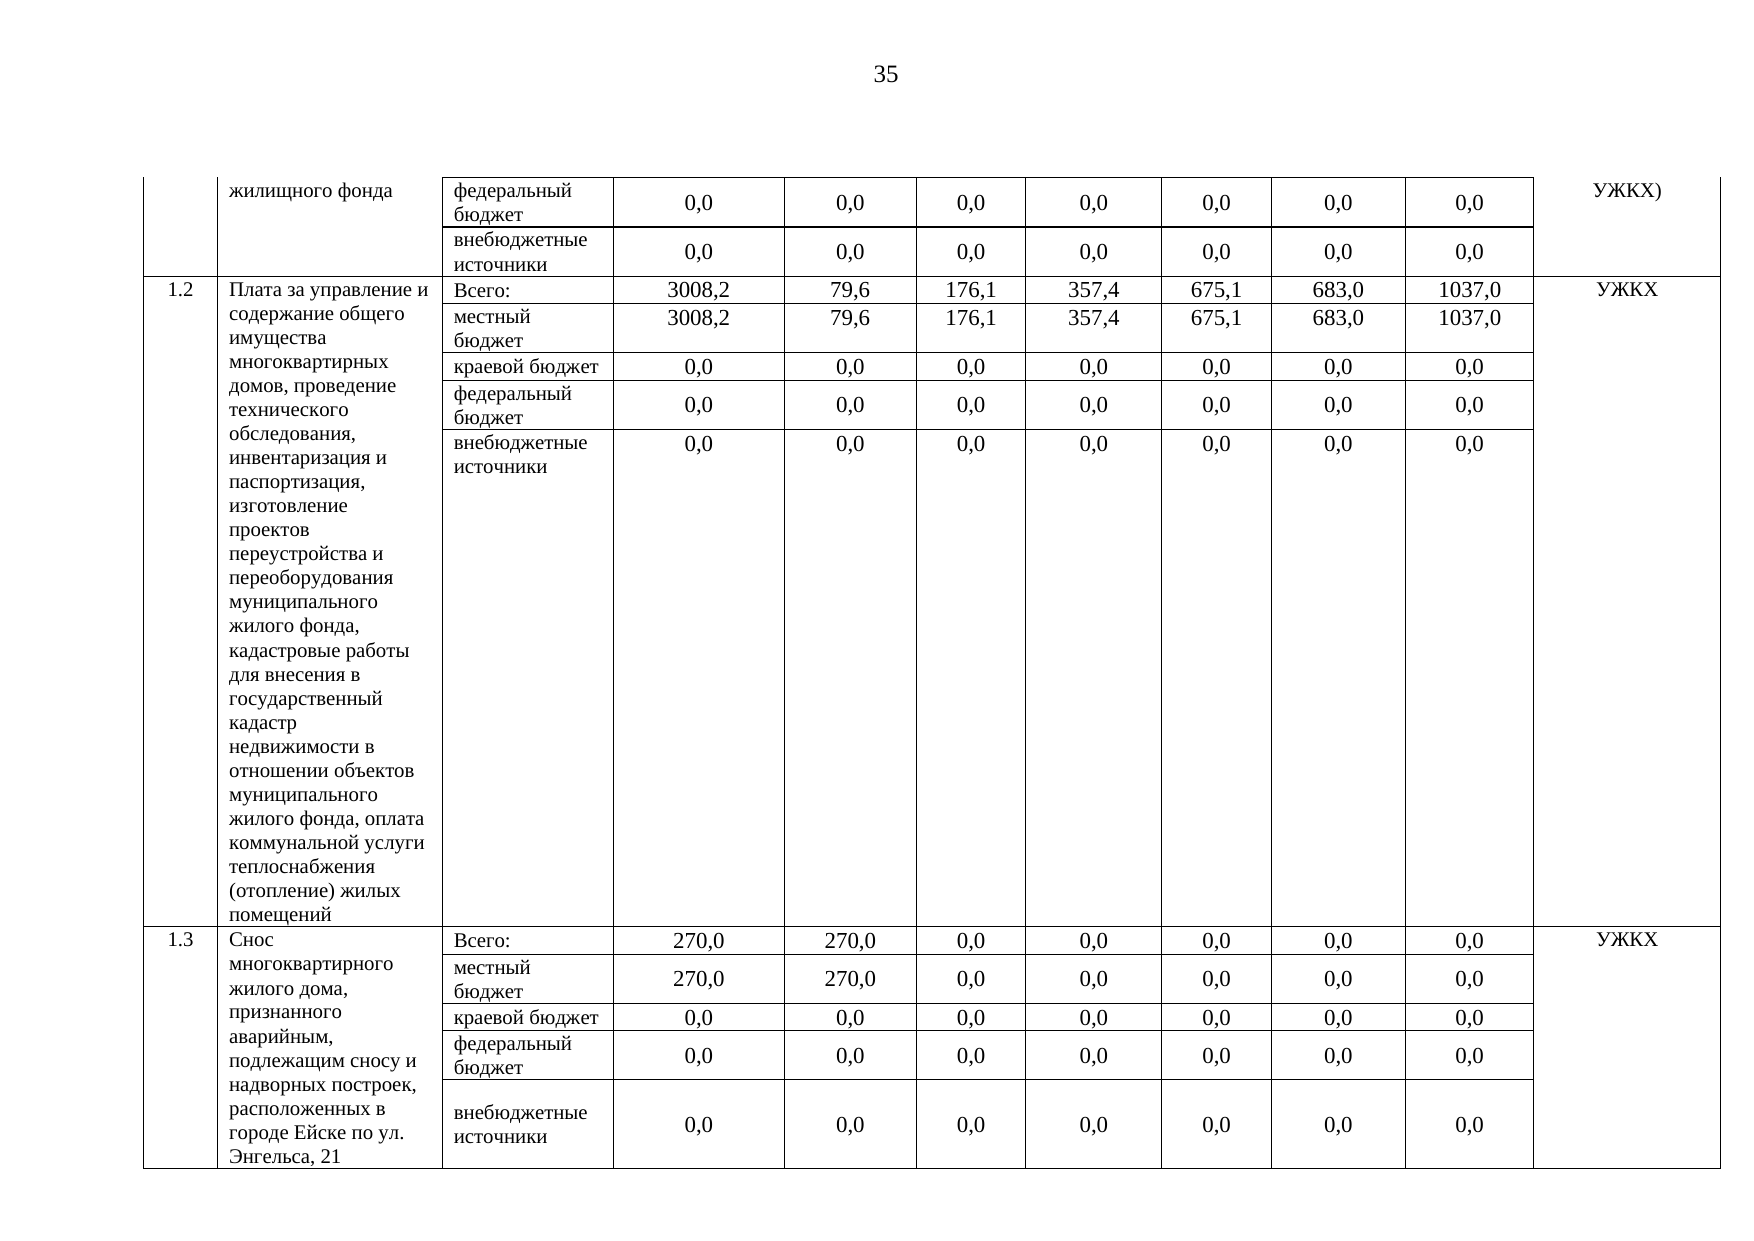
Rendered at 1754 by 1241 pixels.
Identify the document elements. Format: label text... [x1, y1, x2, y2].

table_cell 0,0 [1272, 1080, 1405, 1168]
table_cell внебюджетные источники [443, 228, 613, 276]
table_cell местный бюджет [443, 304, 613, 352]
table_cell федеральный бюджет [443, 381, 613, 429]
table_cell 0,0 [1272, 430, 1405, 926]
table_cell федеральный бюджет [443, 178, 613, 226]
table_cell 0,0 [1406, 430, 1533, 926]
table_cell 0,0 [1272, 927, 1405, 954]
table_cell 0,0 [614, 1004, 784, 1030]
table_cell 0,0 [917, 430, 1025, 926]
table_cell 0,0 [1272, 1031, 1405, 1079]
table_cell 0,0 [785, 430, 916, 926]
table_cell 0,0 [1026, 228, 1161, 276]
table_cell 0,0 [1406, 1004, 1533, 1030]
table_cell 0,0 [1406, 1031, 1533, 1079]
table_cell 0,0 [1162, 430, 1271, 926]
table_cell 675,1 [1162, 304, 1271, 352]
table_cell 0,0 [917, 1080, 1025, 1168]
table_cell 0,0 [1406, 927, 1533, 954]
table_cell 0,0 [1162, 1031, 1271, 1079]
table_cell 79,6 [785, 304, 916, 352]
table_cell УЖКХ [1534, 277, 1720, 926]
table_cell 0,0 [917, 927, 1025, 954]
table_cell 1037,0 [1406, 304, 1533, 352]
table_cell 0,0 [1272, 178, 1405, 226]
table_cell 0,0 [1026, 430, 1161, 926]
table_cell 0,0 [1026, 178, 1161, 226]
table_cell 1.2 [144, 277, 217, 926]
table_cell 0,0 [1162, 381, 1271, 429]
table_cell 0,0 [1162, 927, 1271, 954]
table_cell 0,0 [1162, 353, 1271, 379]
table_cell 0,0 [785, 1004, 916, 1030]
table_cell Всего: [443, 277, 613, 303]
table_cell 0,0 [614, 1080, 784, 1168]
table_cell 0,0 [614, 381, 784, 429]
table_cell Плата за управление и содержание общего имущества многоквартирных домов, проведение технического обследования, инвентаризация и паспортизация, изготовление проектов переустройства и переоборудования муниципального жилого фонда, кадастровые работы для внесения в государственный кадастр недвижимости в отношении объектов муниципального жилого фонда, оплата коммунальной услуги теплоснабжения (отопление) жилых помещений [218, 277, 442, 926]
table_cell 0,0 [1272, 955, 1405, 1003]
table_cell 0,0 [785, 1080, 916, 1168]
table_cell 357,4 [1026, 277, 1161, 303]
table_cell 0,0 [1162, 1004, 1271, 1030]
table_cell 0,0 [1026, 381, 1161, 429]
table_cell 0,0 [1026, 1004, 1161, 1030]
table_cell УЖКХ [1534, 927, 1720, 1168]
table_cell 0,0 [1272, 381, 1405, 429]
table_cell 0,0 [917, 381, 1025, 429]
table_cell 0,0 [785, 353, 916, 379]
table_cell 0,0 [1406, 1080, 1533, 1168]
table_cell 1.3 [144, 927, 217, 1168]
table_cell 0,0 [917, 353, 1025, 379]
table_cell 0,0 [785, 228, 916, 276]
table_cell 0,0 [785, 381, 916, 429]
table_cell 0,0 [1026, 1080, 1161, 1168]
table_cell Снос многоквартирного жилого дома, признанного аварийным, подлежащим сносу и надворных построек, расположенных в городе Ейске по ул. Энгельса, 21 [218, 927, 442, 1168]
table_cell 176,1 [917, 304, 1025, 352]
table_cell 0,0 [917, 1004, 1025, 1030]
table_cell 0,0 [614, 430, 784, 926]
table_cell 683,0 [1272, 304, 1405, 352]
table_cell 0,0 [1162, 1080, 1271, 1168]
table_cell краевой бюджет [443, 353, 613, 379]
table_cell 675,1 [1162, 277, 1271, 303]
table_cell 270,0 [614, 927, 784, 954]
table_cell внебюджетные источники [443, 1080, 613, 1168]
table_cell 3008,2 [614, 304, 784, 352]
table_cell 0,0 [1406, 228, 1533, 276]
table_cell 0,0 [1162, 955, 1271, 1003]
table_cell 0,0 [917, 955, 1025, 1003]
table_cell 3008,2 [614, 277, 784, 303]
table_cell 0,0 [785, 1031, 916, 1079]
table_cell 357,4 [1026, 304, 1161, 352]
table_cell 0,0 [785, 178, 916, 226]
table_cell краевой бюджет [443, 1004, 613, 1030]
table_cell 0,0 [1406, 178, 1533, 226]
table_cell 0,0 [1272, 228, 1405, 276]
table_cell 0,0 [1026, 353, 1161, 379]
table_cell 0,0 [917, 178, 1025, 226]
table_cell 0,0 [614, 228, 784, 276]
table_cell 0,0 [1272, 353, 1405, 379]
table_cell федеральный бюджет [443, 1031, 613, 1079]
table_cell 0,0 [614, 178, 784, 226]
table_cell Всего: [443, 927, 613, 954]
table_cell 0,0 [1272, 1004, 1405, 1030]
table_cell 0,0 [1406, 955, 1533, 1003]
table_cell 0,0 [614, 353, 784, 379]
table_cell местный бюджет [443, 955, 613, 1003]
table_cell 270,0 [614, 955, 784, 1003]
table_cell 0,0 [1406, 353, 1533, 379]
table_cell 0,0 [917, 1031, 1025, 1079]
table_cell 0,0 [1026, 955, 1161, 1003]
table_cell 270,0 [785, 927, 916, 954]
table_cell 0,0 [917, 228, 1025, 276]
table_cell 0,0 [1162, 178, 1271, 226]
table_cell 1037,0 [1406, 277, 1533, 303]
table_cell внебюджетные источники [443, 430, 613, 926]
table_cell 0,0 [1026, 927, 1161, 954]
table_cell 79,6 [785, 277, 916, 303]
table_cell 0,0 [614, 1031, 784, 1079]
table_cell 0,0 [1162, 228, 1271, 276]
table_cell 176,1 [917, 277, 1025, 303]
table_cell 270,0 [785, 955, 916, 1003]
table_cell 683,0 [1272, 277, 1405, 303]
table_cell 0,0 [1406, 381, 1533, 429]
table_cell 0,0 [1026, 1031, 1161, 1079]
